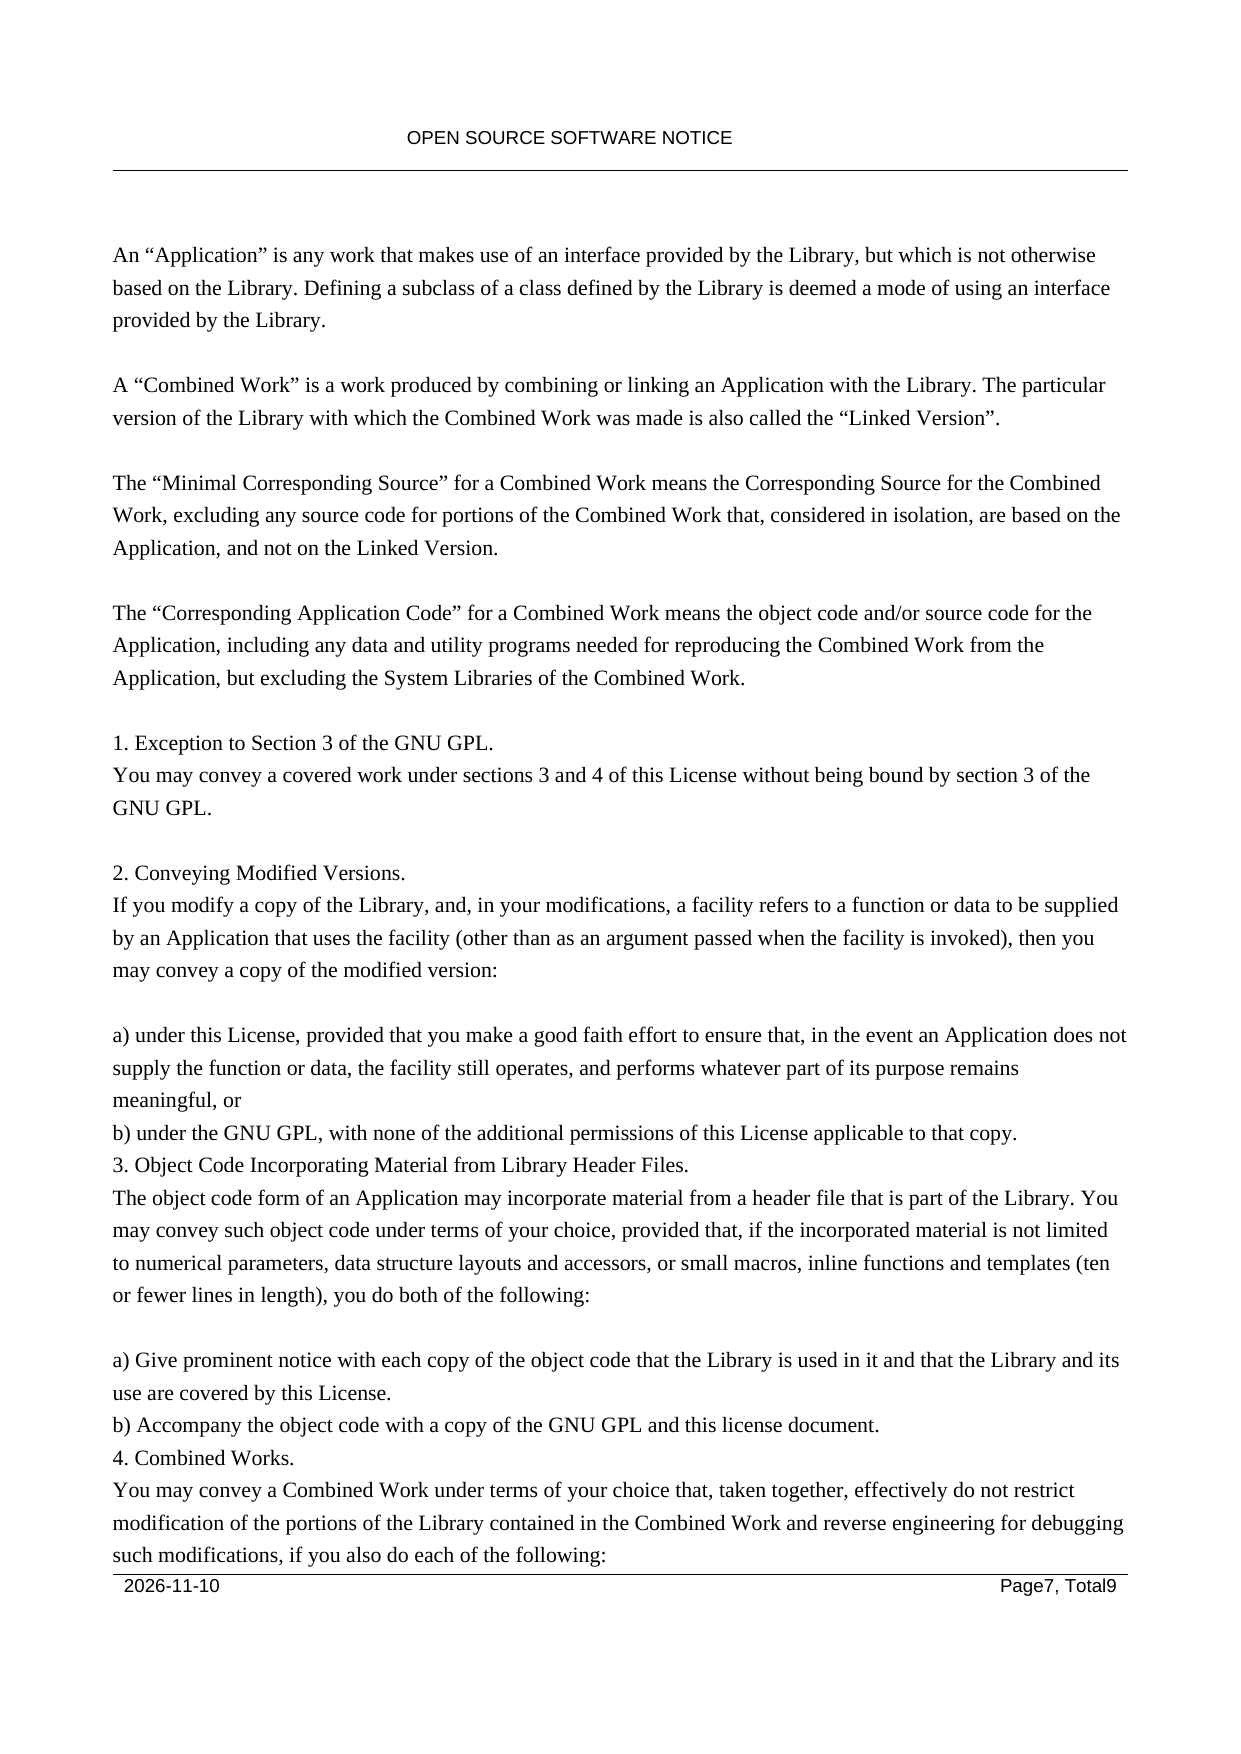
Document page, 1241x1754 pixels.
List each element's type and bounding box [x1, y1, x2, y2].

text [112, 206, 1128, 1571]
